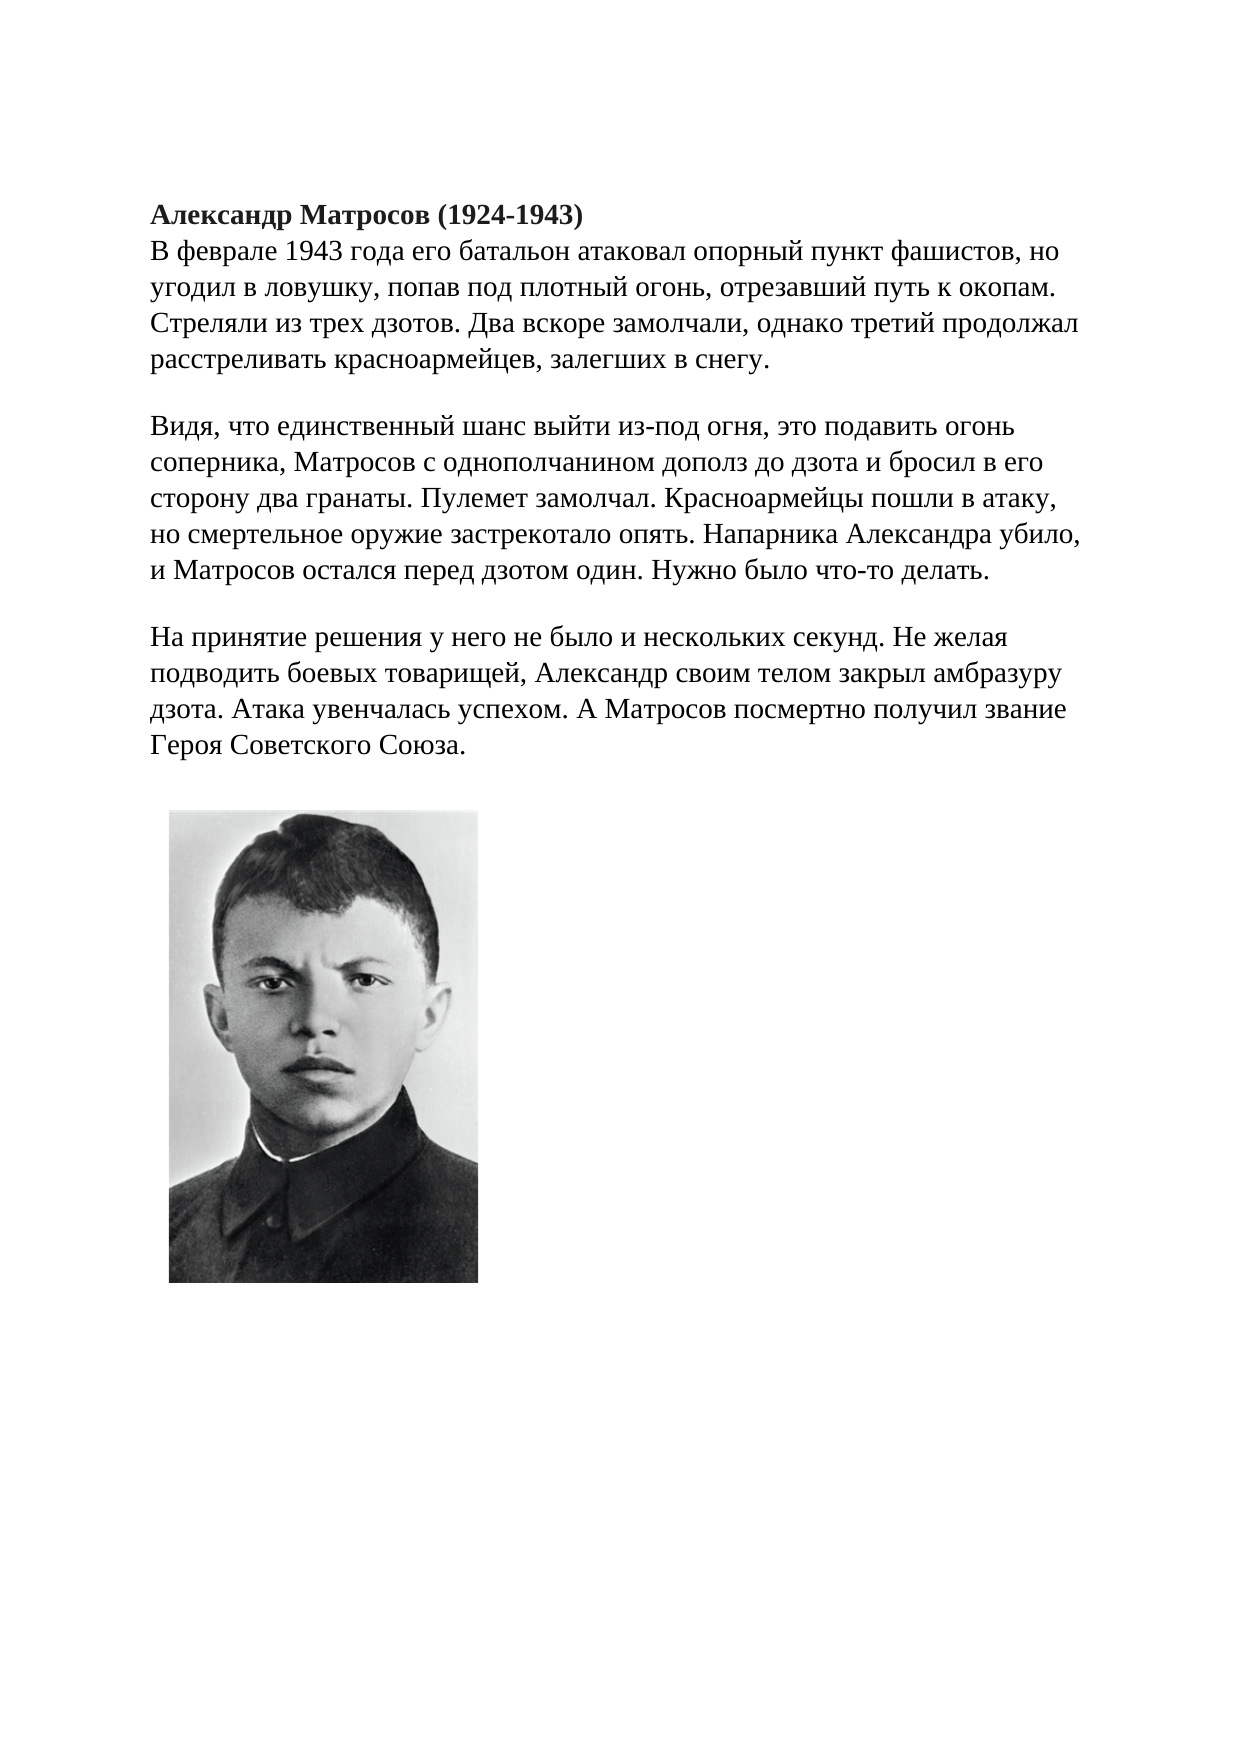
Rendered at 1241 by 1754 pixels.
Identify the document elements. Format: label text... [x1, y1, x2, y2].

subtitle Александр Матросов (1924-1943) [150, 197, 1090, 230]
text В феврале 1943 года его батальон атаковал опорный пункт фашистов, но угодил в ловушку, попав под плотный огонь, отрезавший путь к окопам. Стреляли из трех дзотов. Два вскоре замолчали, однако третий продолжал расстреливать красноармейцев, залегших в снегу. Видя, что единственный шанс выйти из-под огня, это подавить огонь соперника, Матросов с однополчанином дополз до дзота и бросил в его сторону два гранаты. Пулемет замолчал. Красноармейцы пошли в атаку, но смертельное оружие застрекотало опять. Напарника Александра убило, и Матросов остался перед дзотом один. Нужно было что-то делать. На принятие решения у него не было и нескольких секунд. Не желая подводить боевых товарищей, Александр своим телом закрыл амбразуру дзота. Атака увенчалась успехом. А Матросов посмертно получил звание Героя Советского Союза. [150, 233, 1090, 761]
